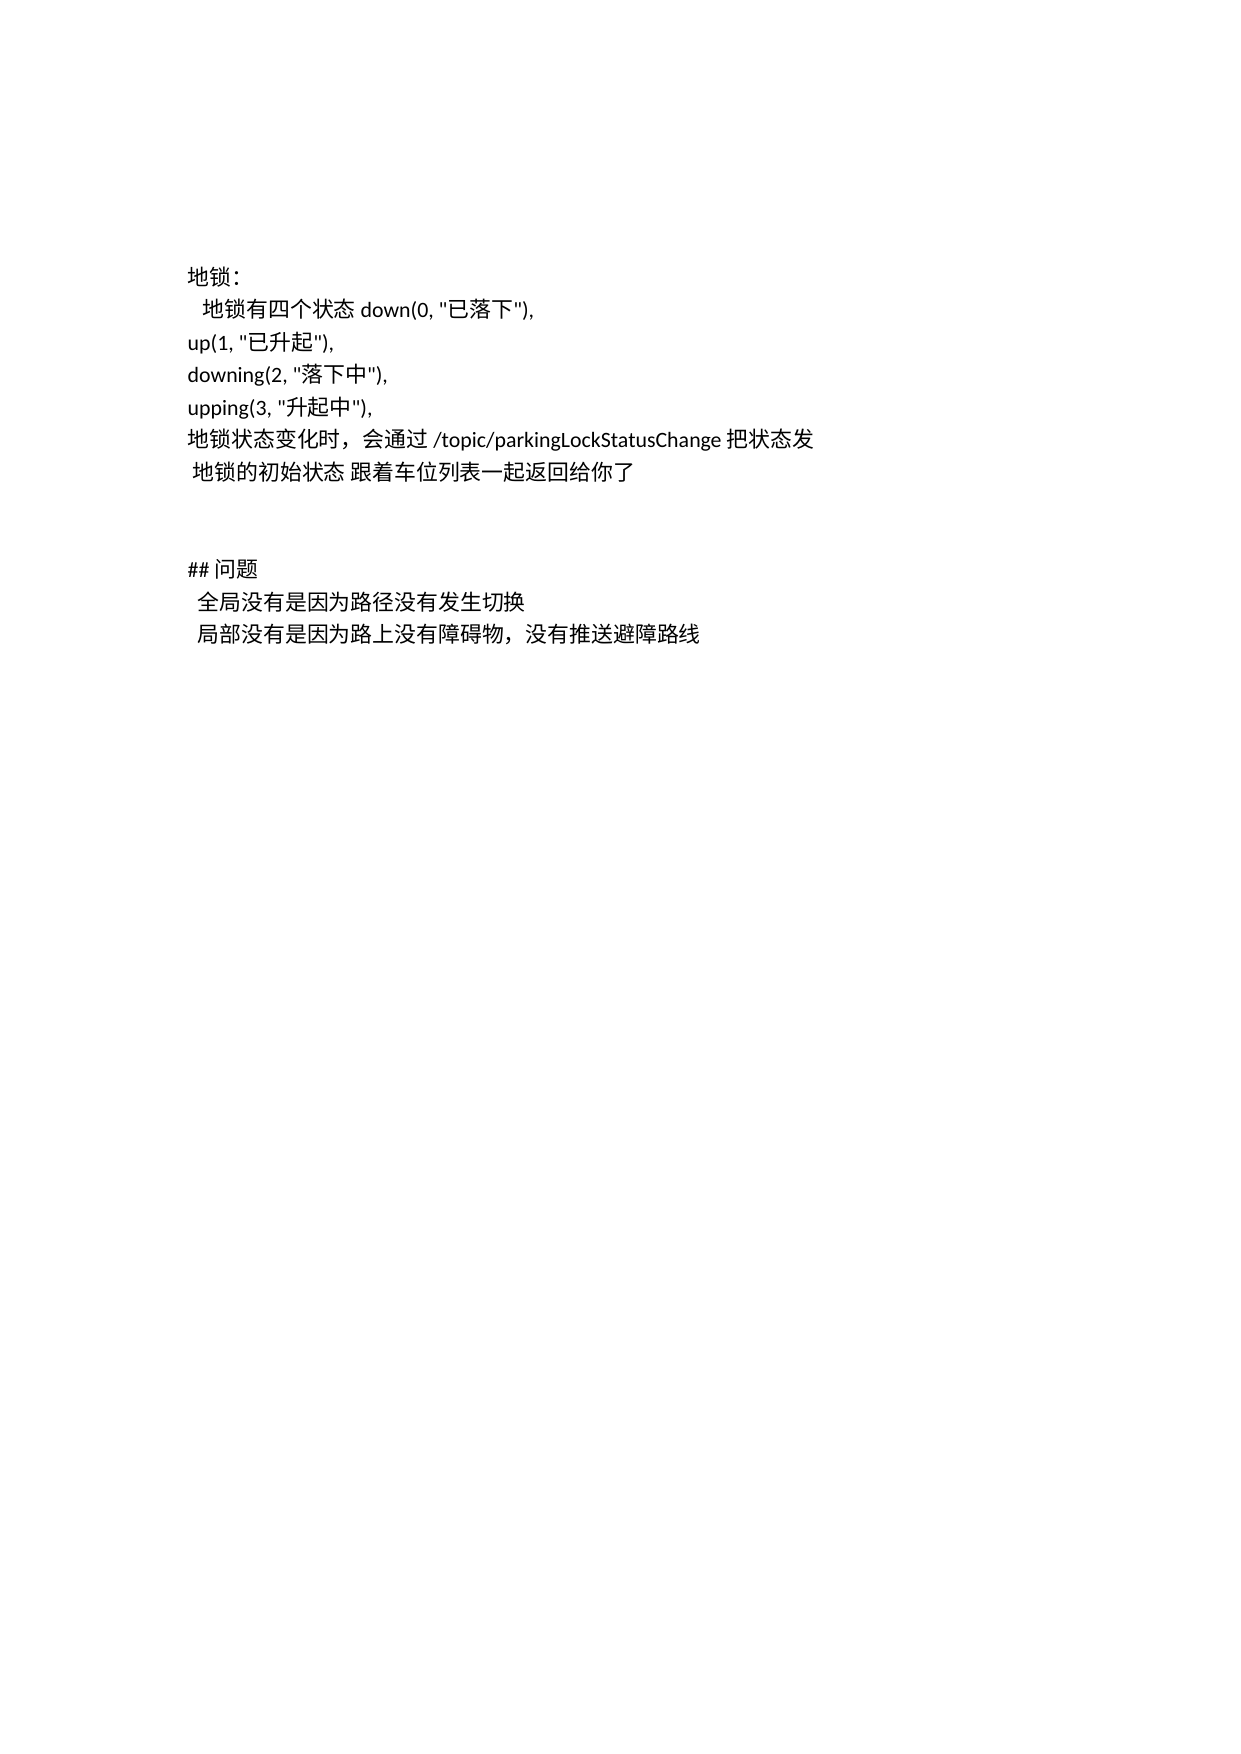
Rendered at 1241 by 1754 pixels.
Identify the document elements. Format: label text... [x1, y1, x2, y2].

text 地锁有四个状态 down(0, "已落下"), [187, 292, 1053, 324]
text upping(3, "升起中"), [187, 389, 1053, 422]
text 地锁： [187, 259, 1053, 292]
text 地锁状态变化时，会通过 /topic/parkingLockStatusChange 把状态发 [187, 422, 1053, 454]
text 地锁的初始状态 跟着车位列表一起返回给你了 [187, 454, 1053, 487]
text downing(2, "落下中"), [187, 357, 1053, 389]
text 全局没有是因为路径没有发生切换 [187, 584, 1053, 617]
text 局部没有是因为路上没有障碍物，没有推送避障路线 [187, 617, 1053, 649]
text ## 问题 [187, 552, 1053, 584]
text up(1, "已升起"), [187, 324, 1053, 357]
